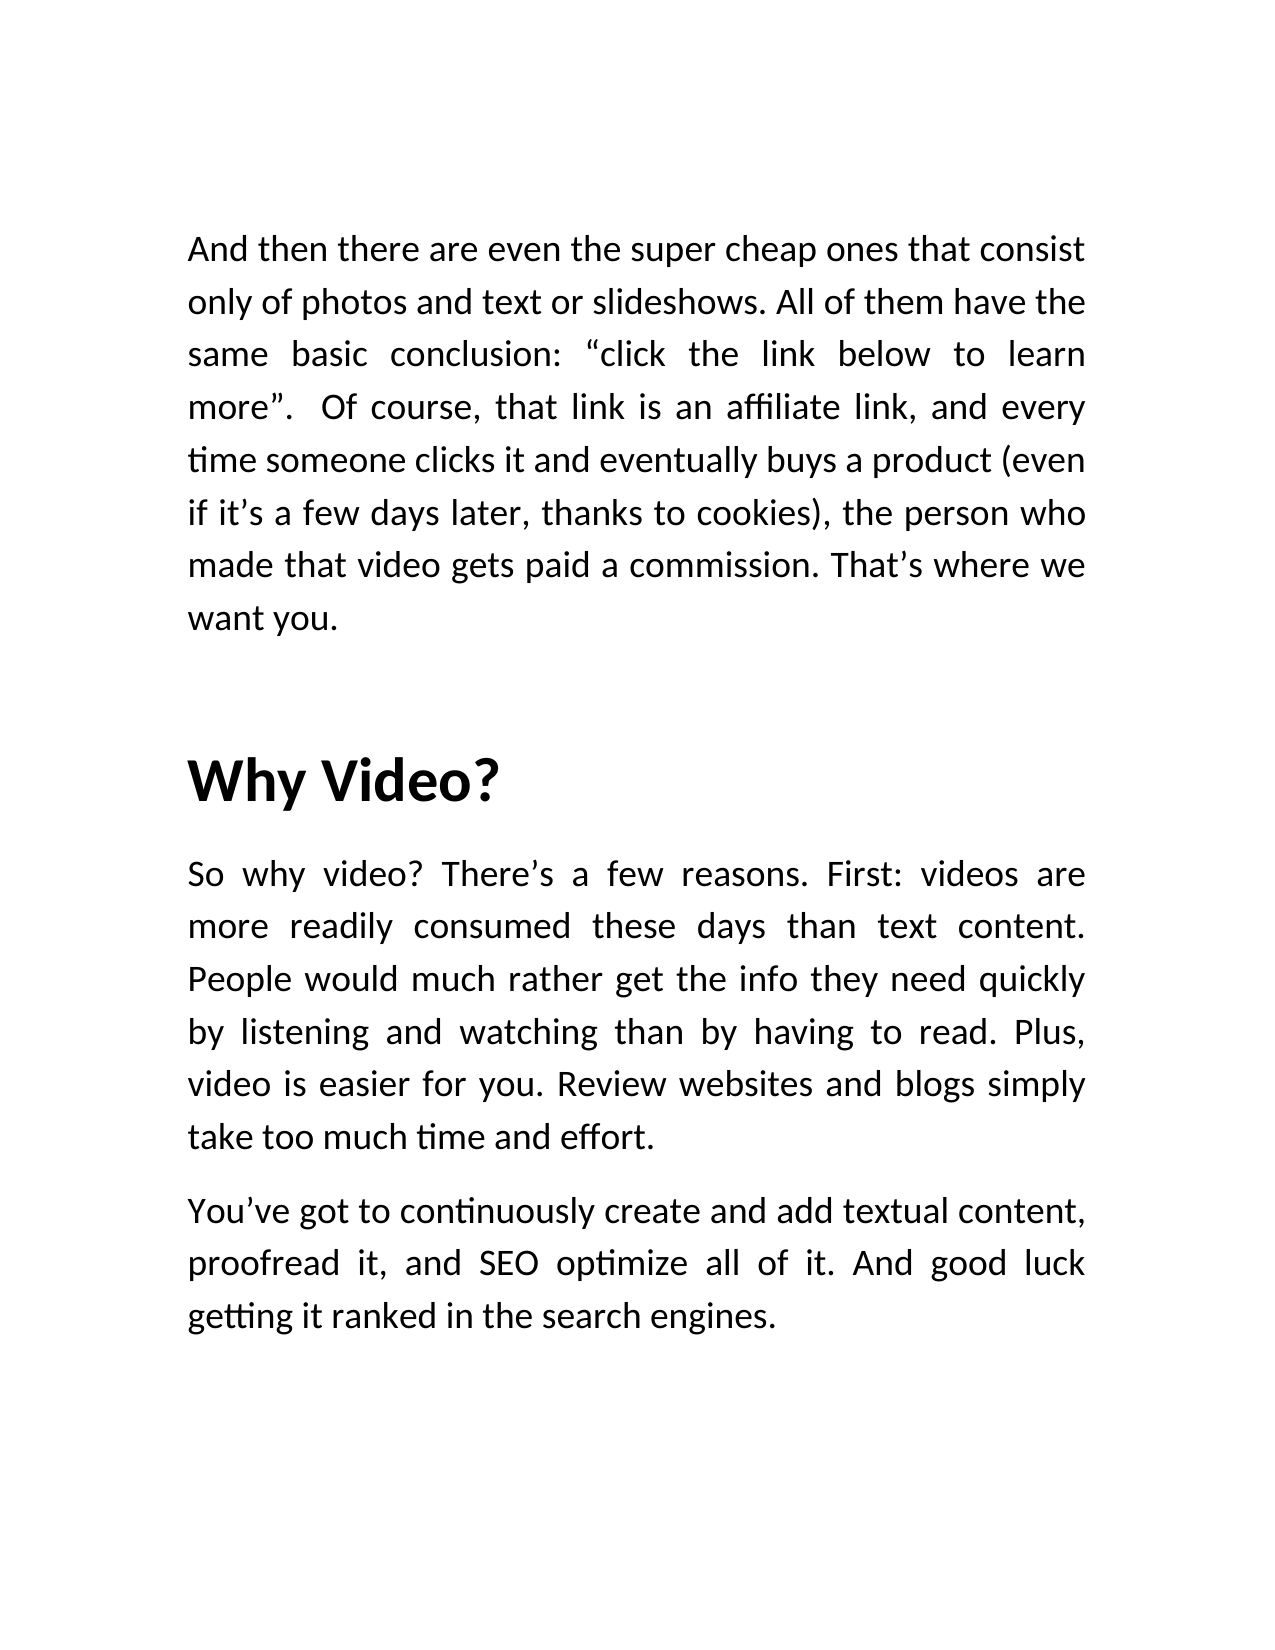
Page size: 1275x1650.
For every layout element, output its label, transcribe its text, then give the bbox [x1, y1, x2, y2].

text And then there are even the super cheap ones that consist only of photos and text or slideshows. All of them have the same basic conclusion: “click the link below to learn more”. Of course, that link is an affiliate link, and every time someone clicks it and eventually buys a product (even if it’s a few days later, thanks to cookies), the person who made that video gets paid a commission. That’s where we want you. [187, 225, 1087, 640]
text You’ve got to continuously create and add textual content, proofread it, and SEO optimize all of it. And good luck getting it ranked in the search engines. [187, 1187, 1087, 1338]
text So why video? There’s a few reasons. First: videos are more readily consumed these days than text content. People would much rather get the info they need quickly by listening and watching than by having to read. Plus, video is easier for you. Review websites and blogs simply take too much time and effort. [187, 849, 1087, 1159]
text Why Video? [187, 741, 1087, 817]
